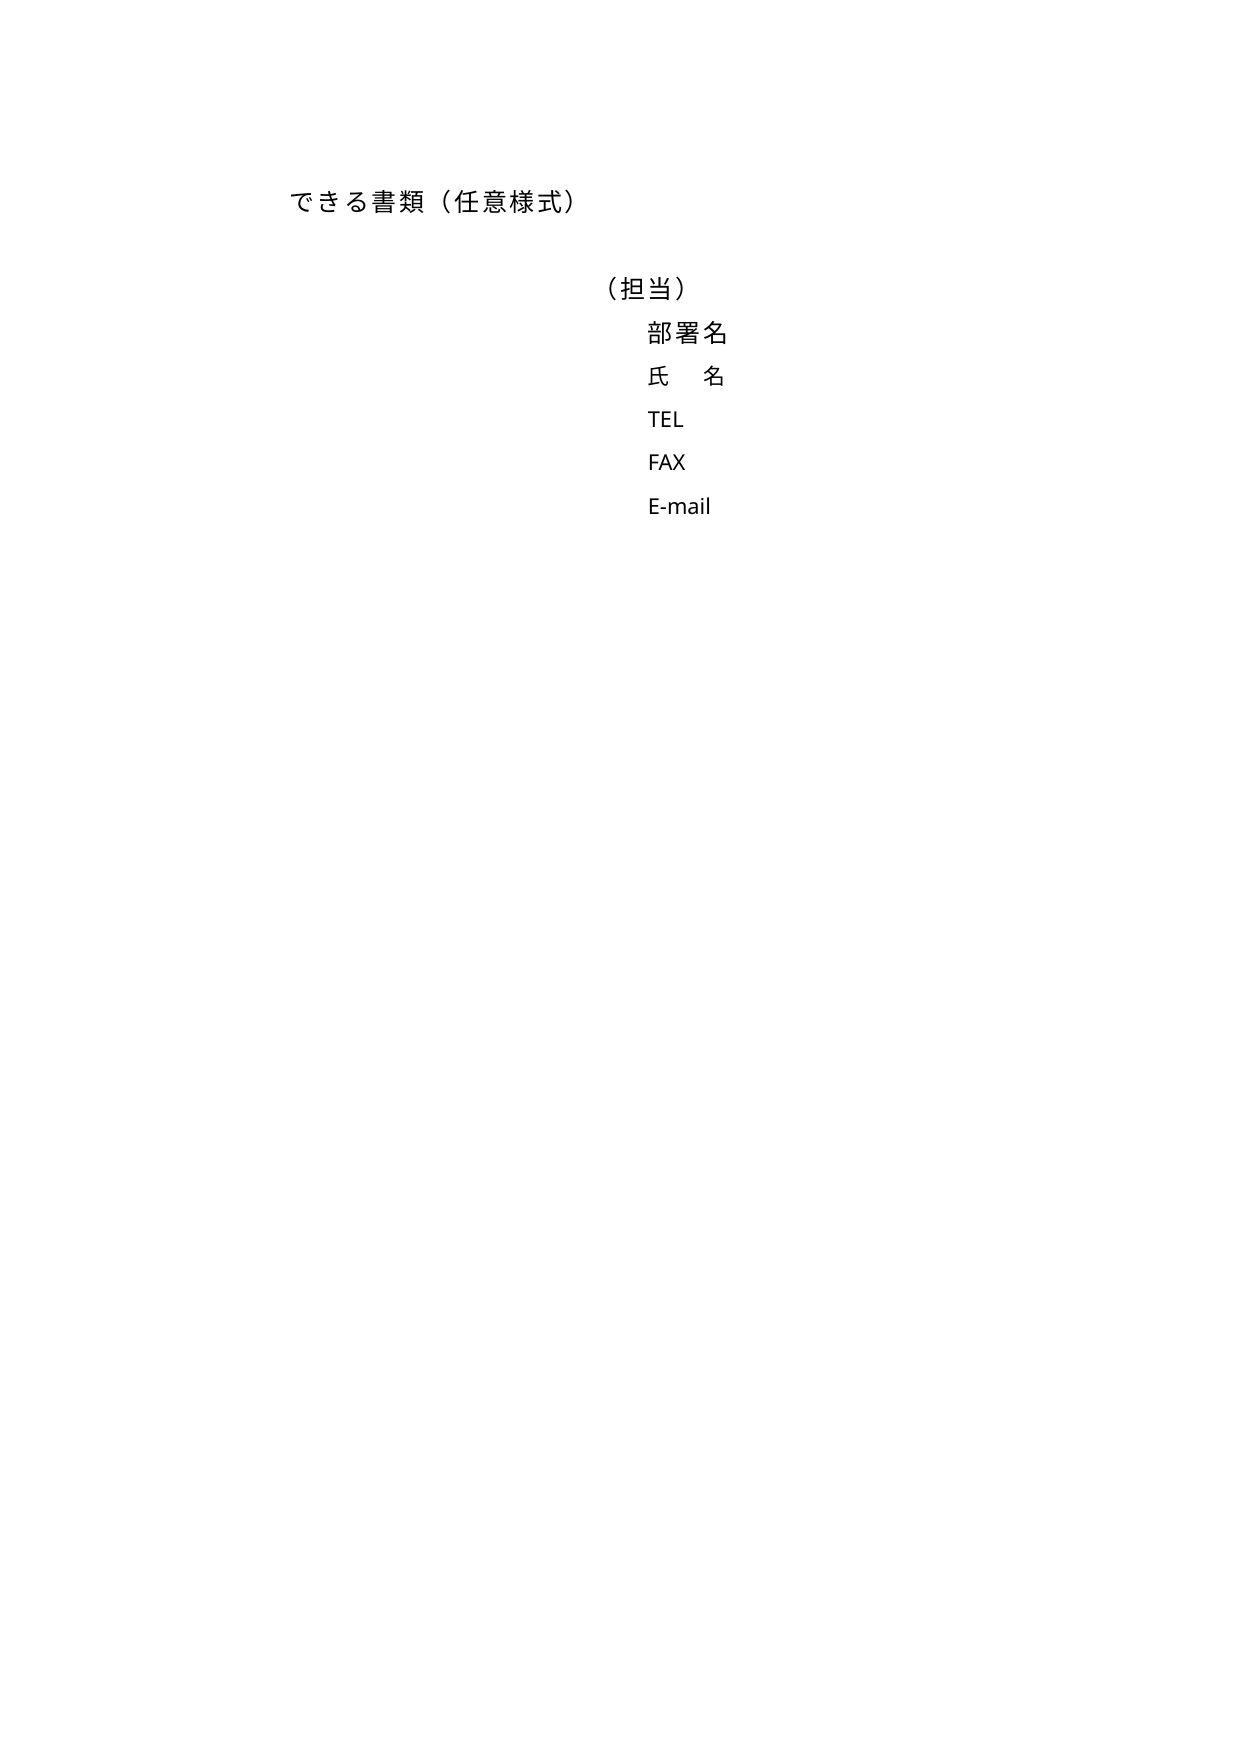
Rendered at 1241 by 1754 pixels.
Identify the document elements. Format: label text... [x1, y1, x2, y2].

text FAX [178, 441, 1062, 484]
text 氏 名 [178, 353, 1062, 397]
text TEL [178, 397, 1062, 441]
text 部署名 [178, 309, 1062, 353]
text できる書類（任意様式） [178, 179, 1062, 222]
text （担当） [178, 266, 1062, 309]
text E-mail [178, 484, 1062, 528]
